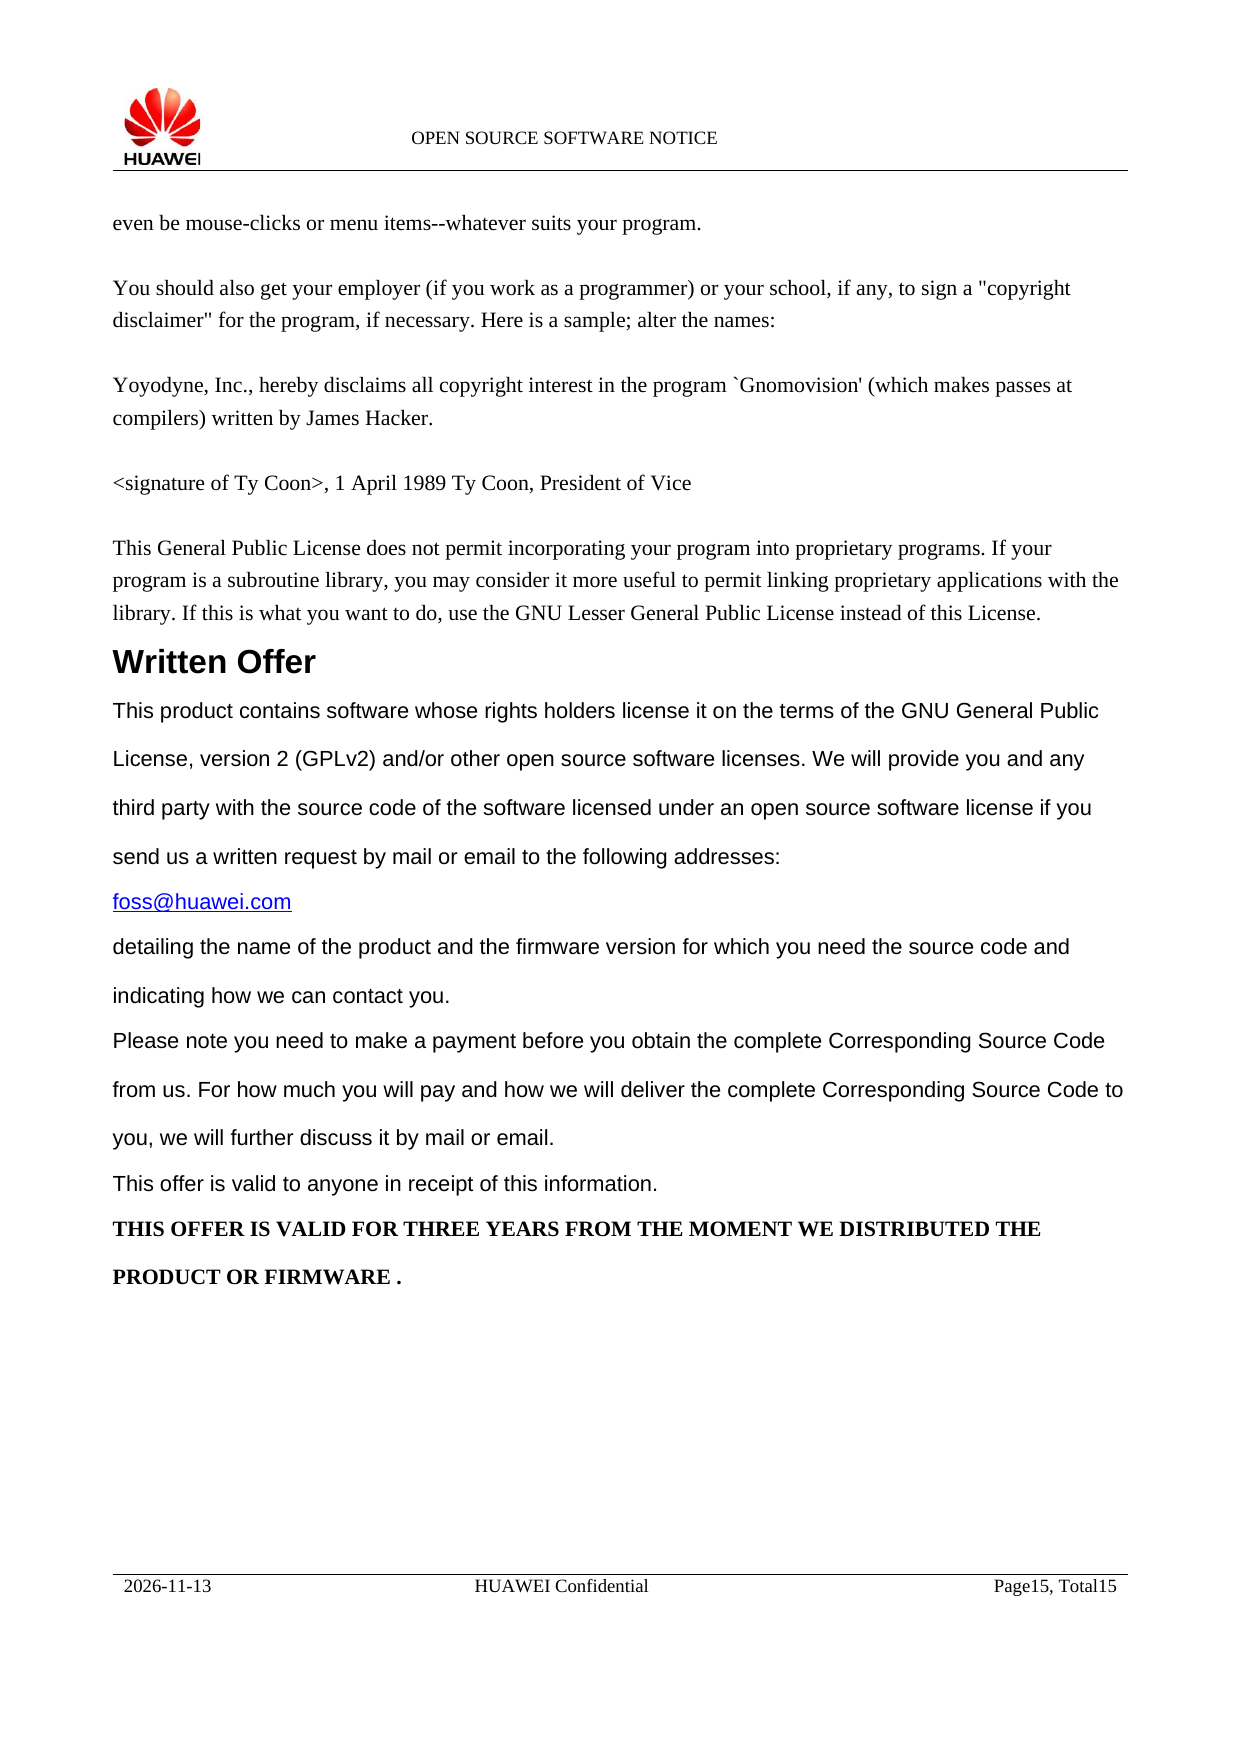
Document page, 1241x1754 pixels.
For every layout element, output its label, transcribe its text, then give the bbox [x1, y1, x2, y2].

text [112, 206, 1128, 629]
text Please note you need to make a payment before you obtain the complete Corresponding Source Code from us. For how much you will pay and how we will deliver the complete Corresponding Source Code to you, we will further discuss it by mail or email. [112, 1024, 1128, 1154]
picture [124, 88, 201, 165]
text foss@huawei.com [112, 885, 1128, 918]
text This offer is valid for three years from the moment we distributed the product or firmware . [112, 1212, 1128, 1293]
text This offer is valid to anyone in receipt of this information. [112, 1167, 1128, 1199]
text This product contains software whose rights holders license it on the terms of the GNU General Public License, version 2 (GPLv2) and/or other open source software licenses. We will provide you and any third party with the source code of the software licensed under an open source software license if you send us a written request by mail or email to the following addresses: [112, 694, 1128, 873]
text Written Offer [112, 629, 1128, 694]
text detailing the name of the product and the firmware version for which you need the source code and indicating how we can contact you. [112, 930, 1128, 1012]
